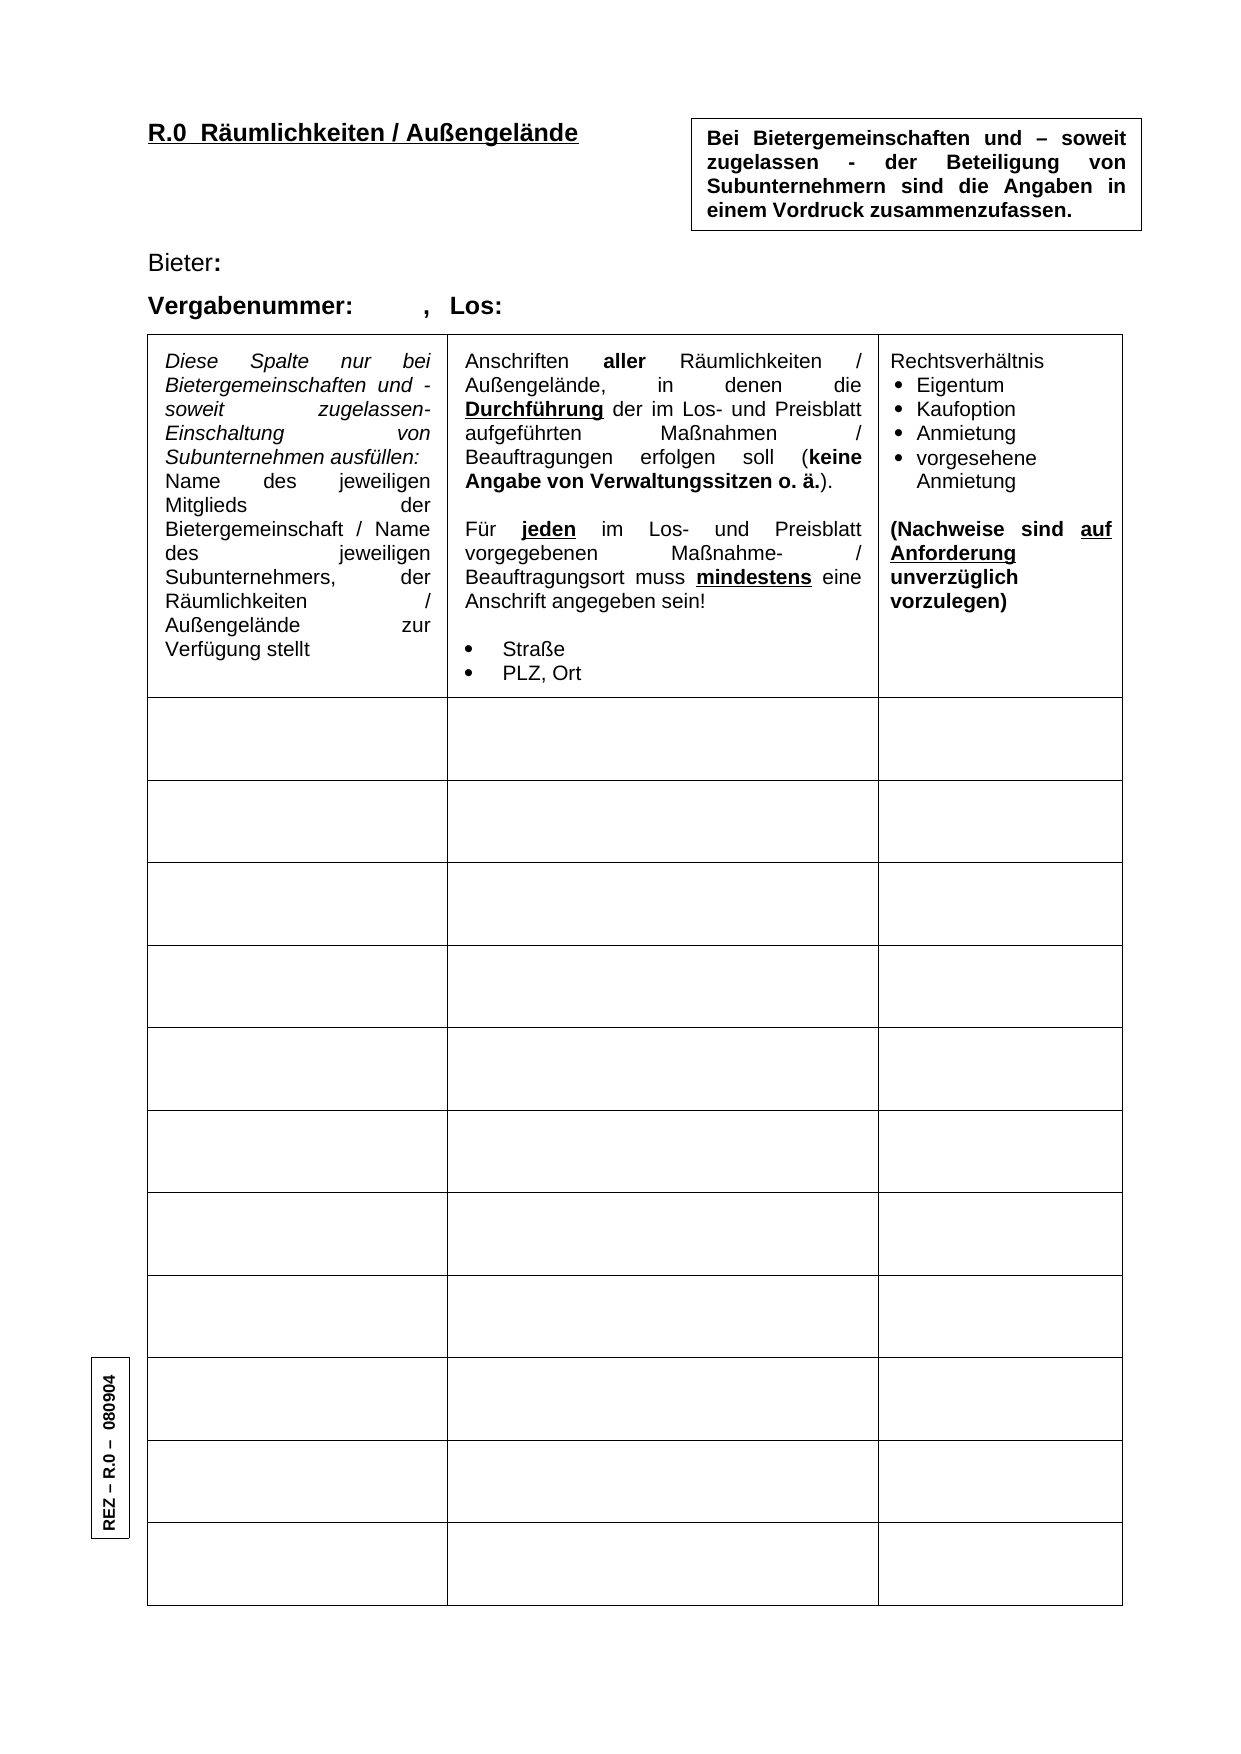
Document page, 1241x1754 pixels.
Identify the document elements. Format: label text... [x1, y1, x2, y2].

table_cell [879, 1193, 1122, 1275]
table_header Anschriften aller Räumlichkeiten / Außengelände, in denen die Durchführung der im Los- und Preisblatt aufgeführten Maßnahmen / Beauftragungen erfolgen soll (keine Angabe von Verwaltungssitzen o. ä.). Für jeden im Los- und Preisblatt vorgegebenen Maßnahme- / Beauftragungsort muss mindestens eine Anschrift angegeben sein! Straße PLZ, Ort [448, 335, 878, 697]
text : [148, 247, 1122, 276]
table_cell [148, 1028, 447, 1110]
table_cell [148, 946, 447, 1027]
table_cell [448, 1193, 878, 1275]
table_cell [448, 1028, 878, 1110]
table_cell [879, 1028, 1122, 1110]
table_cell [879, 1441, 1122, 1522]
table_cell [448, 1441, 878, 1522]
table_cell [148, 1523, 447, 1605]
table_cell [448, 1111, 878, 1192]
table_cell [148, 863, 447, 945]
table_header Diese Spalte nur bei Bietergemeinschaften und -soweit zugelassen- Einschaltung von Subunternehmen ausfüllen: Name des jeweiligen Mitglieds der Bietergemeinschaft / Name des jeweiligen Subunternehmers, der Räumlichkeiten / Außengelände zur Verfügung stellt [148, 335, 447, 697]
table_cell [879, 1111, 1122, 1192]
table_cell [148, 1276, 447, 1357]
table_cell [148, 1193, 447, 1275]
text R.0 Räumlichkeiten / Außengelände [148, 118, 691, 147]
table_cell [448, 698, 878, 780]
table_cell [448, 781, 878, 862]
table_cell [879, 781, 1122, 862]
table_cell [148, 1111, 447, 1192]
table_cell [448, 1523, 878, 1605]
table_cell [148, 781, 447, 862]
table_cell [448, 863, 878, 945]
table_cell [148, 1358, 447, 1440]
table_cell [879, 863, 1122, 945]
table_cell [448, 1358, 878, 1440]
table_cell [879, 946, 1122, 1027]
table_cell [879, 1276, 1122, 1357]
table_cell [879, 1358, 1122, 1440]
table_cell [879, 698, 1122, 780]
table_cell [148, 698, 447, 780]
table_cell [148, 1441, 447, 1522]
text Vergabenummer: , Los: [148, 291, 1122, 319]
table_cell [448, 1276, 878, 1357]
table_cell [879, 1523, 1122, 1605]
table_header Rechtsverhältnis Eigentum Kaufoption Anmietung vorgesehene Anmietung (Nachweise sind auf Anforderung unverzüglich vorzulegen) [879, 335, 1122, 697]
table_cell [448, 946, 878, 1027]
